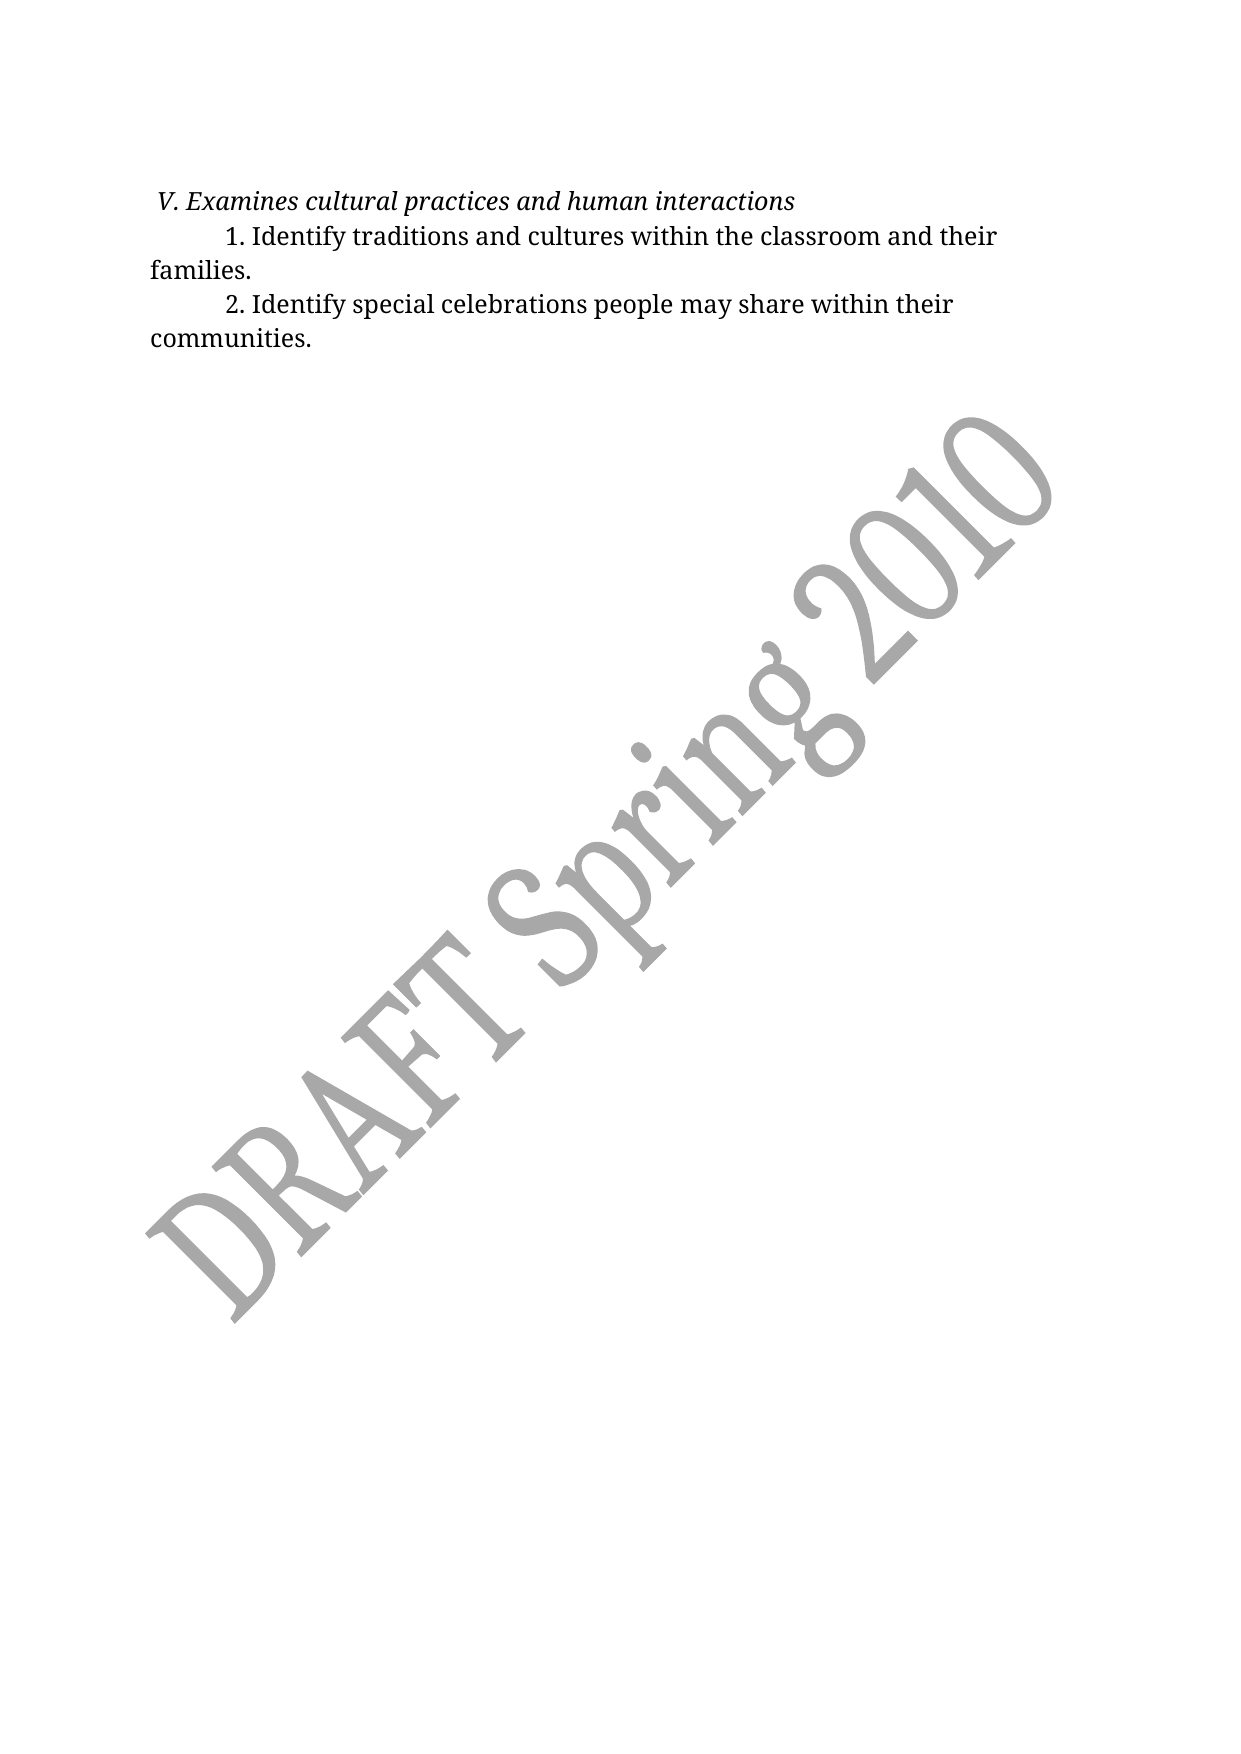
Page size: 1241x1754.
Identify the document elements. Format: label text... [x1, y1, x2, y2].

text 1. Identify traditions and cultures within the classroom and their families. [150, 218, 1090, 286]
text V. Examines cultural practices and human interactions [150, 184, 1090, 218]
text 2. Identify special celebrations people may share within their communities. [150, 287, 1090, 355]
